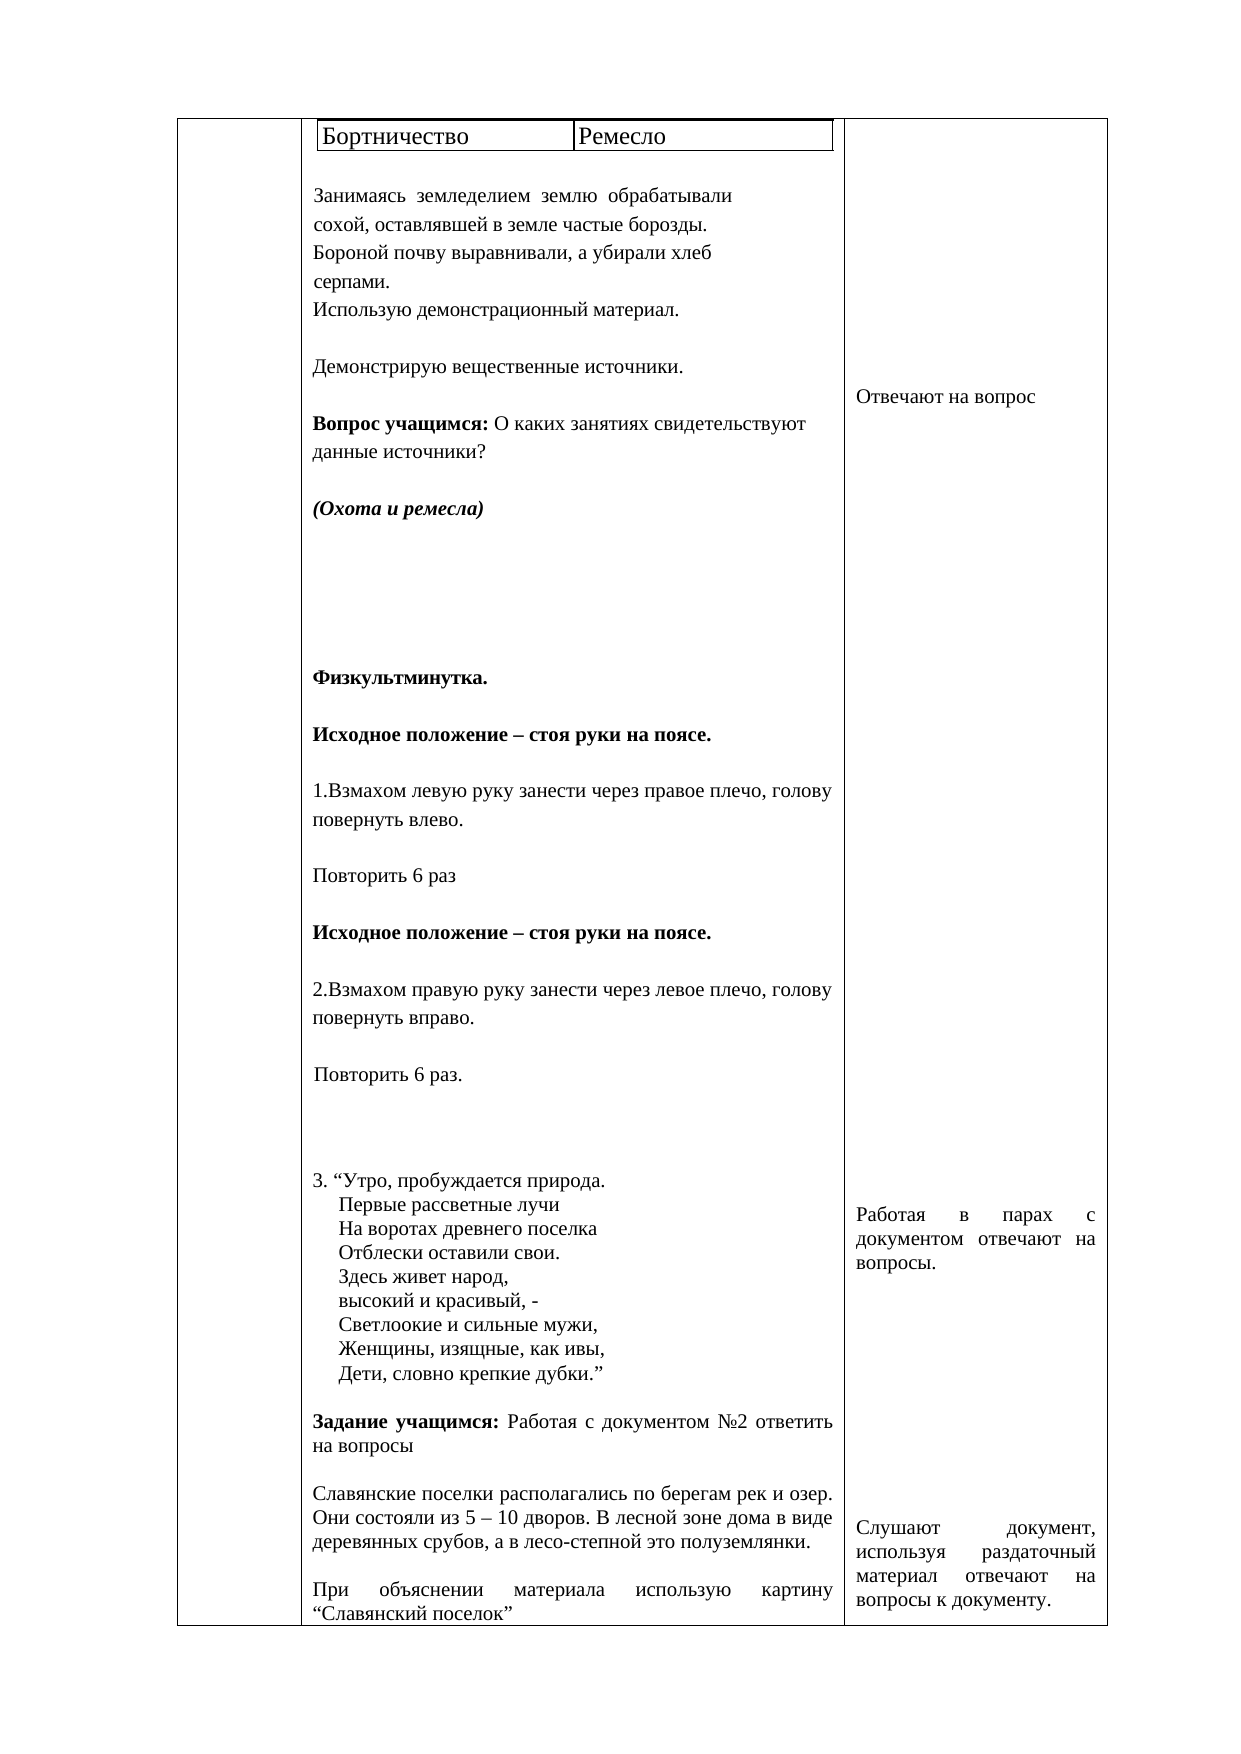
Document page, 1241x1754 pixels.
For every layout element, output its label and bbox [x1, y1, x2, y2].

table_cell [178, 119, 301, 1625]
table_cell [302, 119, 844, 1625]
table_cell [845, 119, 1107, 1625]
